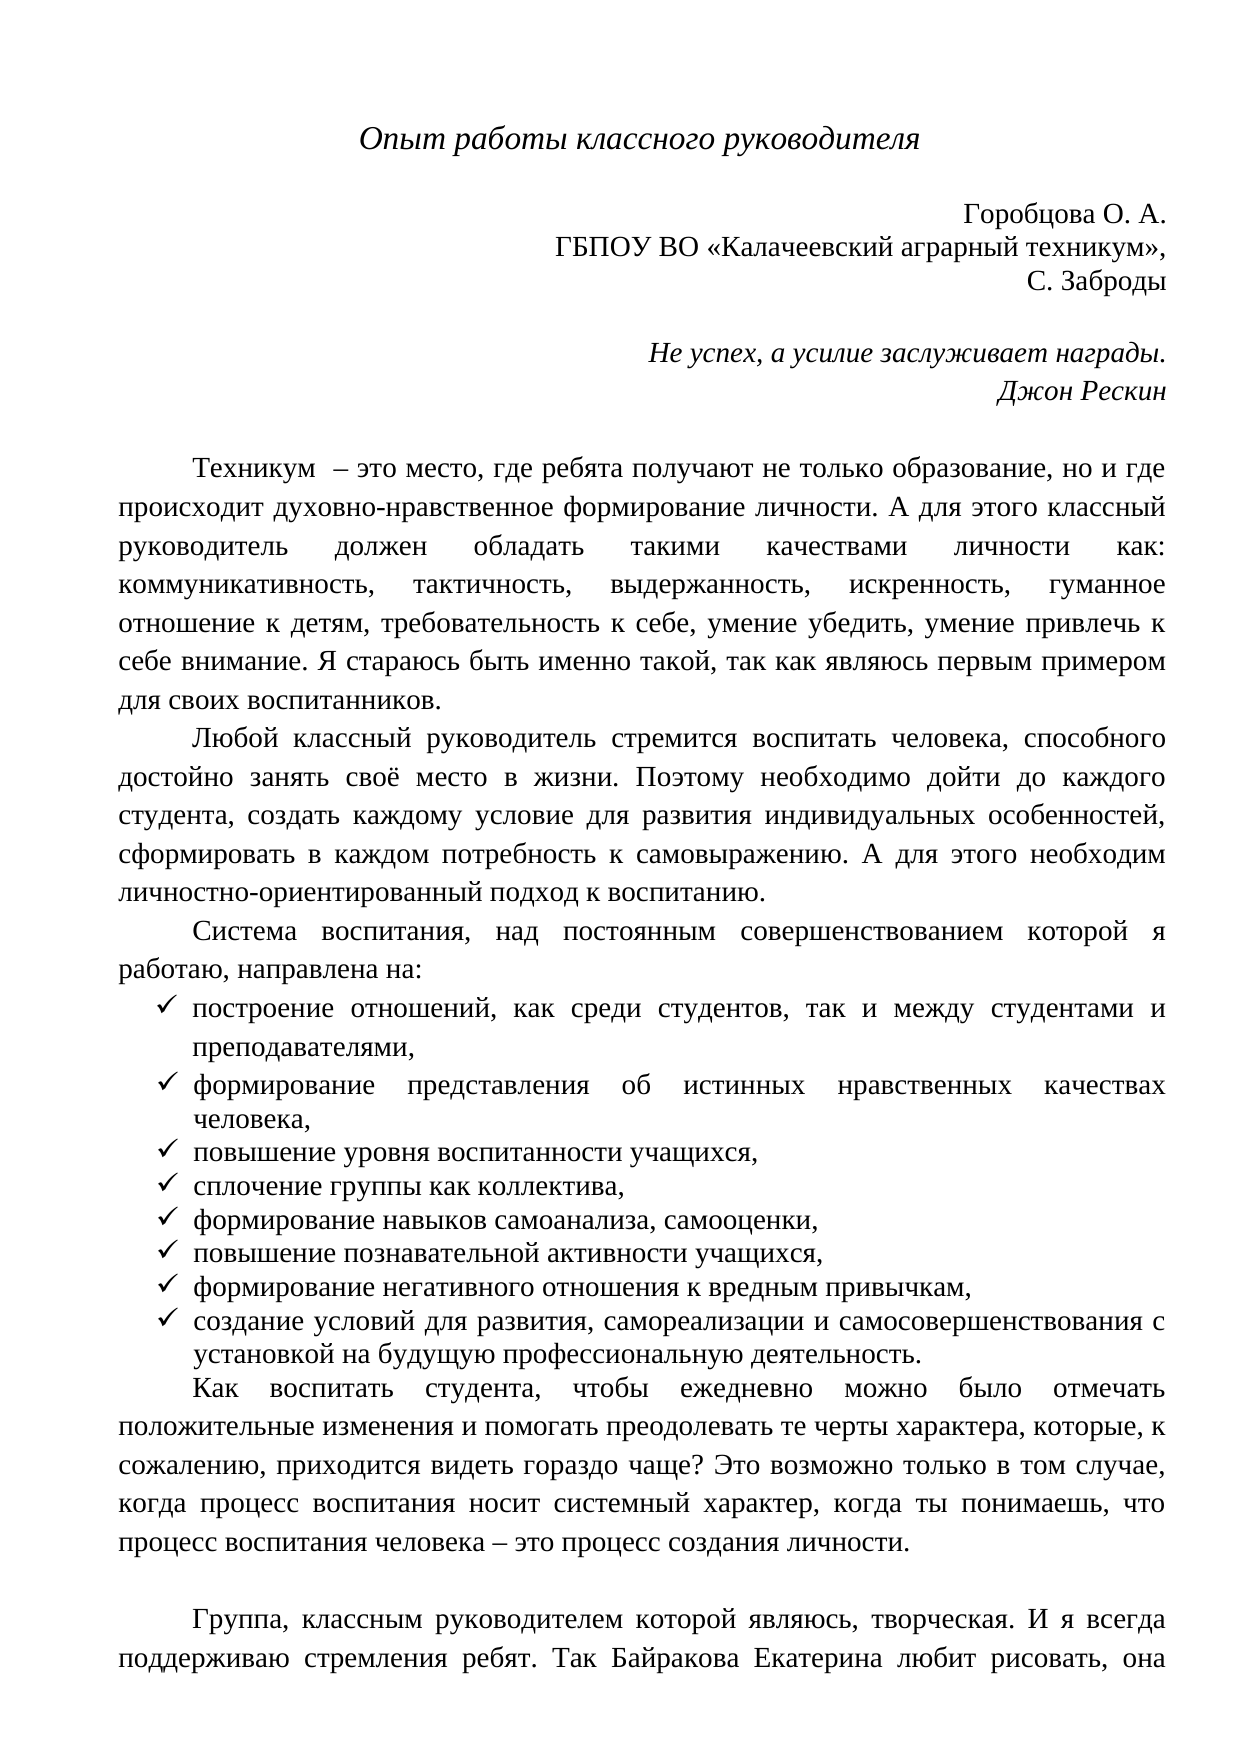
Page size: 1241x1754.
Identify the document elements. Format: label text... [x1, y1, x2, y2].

text ГБПОУ ВО «Калачеевский аграрный техникум», [118, 229, 1167, 263]
list формирование навыков самоанализа, самооценки, [156, 1202, 1167, 1235]
list повышение уровня воспитанности учащихся, [156, 1134, 1167, 1168]
list повышение познавательной активности учащихся, [156, 1235, 1167, 1269]
text Любой классный руководитель стремится воспитать человека, способного достойно занять своё место в жизни. Поэтому необходимо дойти до каждого студента, создать каждому условие для развития индивидуальных особенностей, сформировать в каждом потребность к самовыражению. А для этого необходим личностно-ориентированный подход к воспитанию. [118, 720, 1167, 908]
text Система воспитания, над постоянным совершенствованием которой я работаю, направлена на: [118, 913, 1167, 985]
text Как воспитать студента, чтобы ежедневно можно было отмечать положительные изменения и помогать преодолевать те черты характера, которые, к сожалению, приходится видеть гораздо чаще? Это возможно только в том случае, когда процесс воспитания носит системный характер, когда ты понимаешь, что процесс воспитания человека – это процесс создания личности. [118, 1370, 1167, 1558]
text Опыт работы классного руководителя [118, 118, 1161, 156]
list создание условий для развития, самореализации и самосовершенствования с установкой на будущую профессиональную деятельность. [156, 1303, 1167, 1370]
text Не успех, а усилие заслуживает награды. [118, 335, 1167, 368]
list построение отношений, как среди студентов, так и между студентами и преподавателями, [154, 990, 1167, 1062]
text Джон Рескин [118, 373, 1167, 407]
text С. Заброды [118, 263, 1167, 296]
list формирование представления об истинных нравственных качествах человека, [156, 1067, 1167, 1134]
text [118, 1601, 1167, 1673]
text Горобцова О. А. [118, 196, 1167, 229]
text Техникум – это место, где ребята получают не только образование, но и где происходит духовно-нравственное формирование личности. А для этого классный руководитель должен обладать такими качествами личности как: коммуникативность, тактичность, выдержанность, искренность, гуманное отношение к детям, требовательность к себе, умение убедить, умение привлечь к себе внимание. Я стараюсь быть именно такой, так как являюсь первым примером для своих воспитанников. [118, 451, 1167, 715]
list формирование негативного отношения к вредным привычкам, [156, 1269, 1167, 1303]
list сплочение группы как коллектива, [156, 1168, 1167, 1202]
